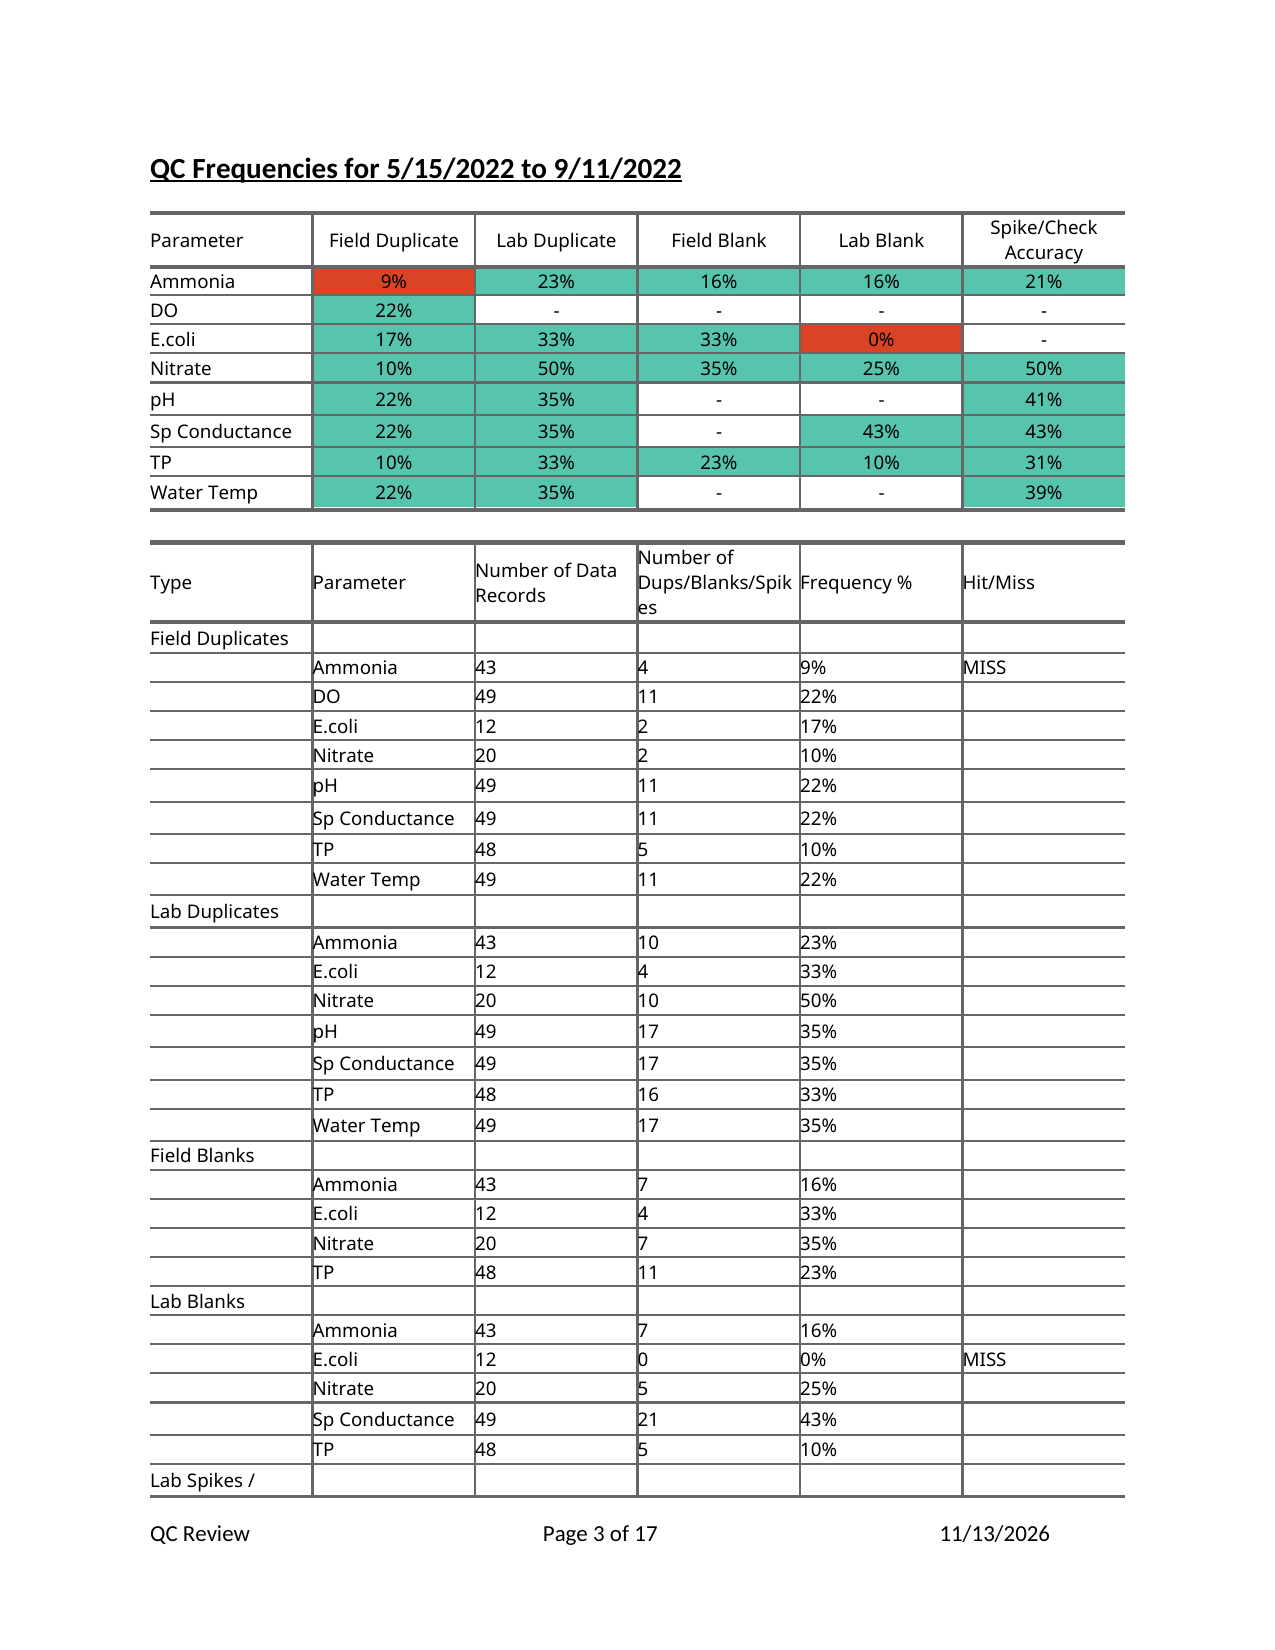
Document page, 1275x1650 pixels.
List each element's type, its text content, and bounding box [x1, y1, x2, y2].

table_cell [964, 1465, 1125, 1495]
table_cell 5 [639, 1436, 799, 1463]
table_cell - [964, 296, 1125, 323]
table_cell 43% [801, 1404, 961, 1434]
table_cell Field Duplicates [150, 624, 311, 652]
table_cell [150, 1110, 311, 1140]
table_header Parameter [314, 545, 474, 619]
table_cell - [639, 296, 799, 323]
table_cell TP [314, 1081, 474, 1108]
table_cell Nitrate [314, 741, 474, 768]
table_cell 43 [476, 1171, 636, 1198]
table_cell [476, 896, 636, 926]
table_cell 49 [476, 803, 636, 833]
table_cell 43% [801, 416, 961, 446]
table_cell 16% [801, 1316, 961, 1343]
table_cell [964, 1171, 1125, 1198]
table_cell 49 [476, 864, 636, 894]
table_cell 11 [639, 864, 799, 894]
table_cell - [639, 477, 799, 507]
table_cell 11 [639, 683, 799, 710]
table_cell 7 [639, 1316, 799, 1343]
table_cell [150, 929, 311, 956]
table_cell [964, 1258, 1125, 1285]
table_cell [150, 1229, 311, 1256]
table_cell 7 [639, 1229, 799, 1256]
table_cell DO [314, 683, 474, 710]
table_cell [150, 654, 311, 681]
table_cell [314, 1287, 474, 1314]
table_cell E.coli [150, 325, 311, 352]
table_header Lab Duplicate [476, 215, 636, 265]
table_cell Ammonia [314, 929, 474, 956]
table_cell 22% [801, 770, 961, 801]
table_cell 50% [476, 354, 636, 381]
table_cell - [801, 477, 961, 507]
table_cell [150, 1048, 311, 1078]
table_cell 48 [476, 1258, 636, 1285]
table_cell 25% [801, 1374, 961, 1401]
table_cell 11 [639, 770, 799, 801]
table_cell 22% [314, 384, 474, 414]
table_cell 20 [476, 1229, 636, 1256]
table_cell 35% [639, 354, 799, 381]
table_cell 16% [801, 1171, 961, 1198]
table_cell 23% [801, 1258, 961, 1285]
table_cell [964, 1436, 1125, 1463]
table_cell 10% [801, 1436, 961, 1463]
table_cell Field Blanks [150, 1142, 311, 1168]
table_cell 35% [801, 1048, 961, 1078]
table_cell Ammonia [314, 1316, 474, 1343]
table_cell 16% [801, 269, 961, 294]
table_cell [964, 835, 1125, 862]
table_cell 5 [639, 1374, 799, 1401]
table_cell [639, 1142, 799, 1168]
table_cell 22% [801, 864, 961, 894]
table_cell [150, 1374, 311, 1401]
table_cell [964, 1229, 1125, 1256]
table_cell [964, 803, 1125, 833]
table_cell Ammonia [150, 269, 311, 294]
table_cell - [639, 416, 799, 446]
table_cell Ammonia [314, 654, 474, 681]
subtitle QC Frequencies for 5/15/2022 to 9/11/2022 [150, 150, 1125, 186]
table_cell Sp Conductance [314, 1048, 474, 1078]
table_cell 16% [639, 269, 799, 294]
table_cell 5 [639, 835, 799, 862]
table_cell [964, 987, 1125, 1014]
table_header Frequency % [801, 545, 961, 619]
table_cell MISS [964, 654, 1125, 681]
table_cell Nitrate [314, 1229, 474, 1256]
table_cell [476, 624, 636, 652]
table_cell 4 [639, 958, 799, 985]
table_cell [964, 624, 1125, 652]
table_cell [964, 1287, 1125, 1314]
table_cell [150, 1171, 311, 1198]
table_cell pH [150, 384, 311, 414]
table_cell 50% [801, 987, 961, 1014]
table_header Lab Blank [801, 215, 961, 265]
table_cell Sp Conductance [314, 803, 474, 833]
table_cell [150, 1258, 311, 1285]
table_cell 23% [639, 448, 799, 475]
table_cell 48 [476, 1081, 636, 1108]
table_cell [314, 1142, 474, 1168]
table_cell [801, 896, 961, 926]
table_header Number of Dups/Blanks/Spikes [639, 545, 799, 619]
table_cell Nitrate [150, 354, 311, 381]
table_cell [476, 1287, 636, 1314]
table_cell 31% [964, 448, 1125, 475]
table_cell 4 [639, 1200, 799, 1227]
table_cell 35% [801, 1016, 961, 1046]
table_cell [150, 683, 311, 710]
table_cell [150, 1200, 311, 1227]
table_cell [639, 896, 799, 926]
table_cell 16 [639, 1081, 799, 1108]
table_cell 22% [801, 683, 961, 710]
table_cell - [801, 296, 961, 323]
table_cell Lab Spikes / Instrument Checks [150, 1465, 311, 1495]
table_cell 20 [476, 1374, 636, 1401]
table_cell 2 [639, 712, 799, 739]
table_cell E.coli [314, 1345, 474, 1372]
table_cell [150, 803, 311, 833]
table_cell [150, 987, 311, 1014]
table_cell [801, 624, 961, 652]
table_cell [964, 1142, 1125, 1168]
table_cell 17 [639, 1016, 799, 1046]
table_cell 10% [801, 448, 961, 475]
table_cell [964, 1316, 1125, 1343]
table_cell [964, 1081, 1125, 1108]
table_cell 9% [314, 269, 474, 294]
table_cell 35% [476, 477, 636, 507]
table_cell - [801, 384, 961, 414]
table_cell 48 [476, 835, 636, 862]
table_cell 43 [476, 1316, 636, 1343]
table_cell 10 [639, 929, 799, 956]
table_cell [150, 712, 311, 739]
table_cell - [639, 384, 799, 414]
table_cell 22% [801, 803, 961, 833]
table_cell [964, 1110, 1125, 1140]
table_cell [964, 1200, 1125, 1227]
table_cell 22% [314, 416, 474, 446]
table_cell 0 [639, 1345, 799, 1372]
table_cell [964, 1016, 1125, 1046]
table_cell 35% [476, 384, 636, 414]
table_cell E.coli [314, 712, 474, 739]
table_cell 11 [639, 1258, 799, 1285]
table_cell 0% [801, 1345, 961, 1372]
table_header Hit/Miss [964, 545, 1125, 619]
table_cell 43 [476, 654, 636, 681]
table_cell MISS [964, 1345, 1125, 1372]
table_cell [801, 1142, 961, 1168]
table_cell 39% [964, 477, 1125, 507]
table_cell [964, 712, 1125, 739]
table_cell [476, 1142, 636, 1168]
table_header Field Duplicate [314, 215, 474, 265]
table_cell 21 [639, 1404, 799, 1434]
table_cell [476, 1465, 636, 1495]
table_cell 21% [964, 269, 1125, 294]
table_cell 33% [801, 958, 961, 985]
table_cell 33% [476, 325, 636, 352]
table_cell [964, 770, 1125, 801]
table_cell Water Temp [314, 864, 474, 894]
table_cell 49 [476, 1110, 636, 1140]
table_cell 33% [639, 325, 799, 352]
table_cell [150, 1316, 311, 1343]
table_cell TP [150, 448, 311, 475]
table_cell [964, 683, 1125, 710]
table_cell 22% [314, 296, 474, 323]
table_cell Lab Blanks [150, 1287, 311, 1314]
table_cell - [476, 296, 636, 323]
table_header Spike/Check Accuracy [964, 215, 1125, 265]
table_cell TP [314, 1436, 474, 1463]
table_cell 7 [639, 1171, 799, 1198]
table_cell 9% [801, 654, 961, 681]
table_cell [314, 896, 474, 926]
table_cell [150, 1404, 311, 1434]
table_cell 49 [476, 1404, 636, 1434]
table_cell [639, 624, 799, 652]
table_cell 22% [314, 477, 474, 507]
table_cell 33% [801, 1081, 961, 1108]
table_cell 49 [476, 770, 636, 801]
table_cell 10% [801, 835, 961, 862]
table_cell [964, 896, 1125, 926]
table_cell 41% [964, 384, 1125, 414]
table_cell 4 [639, 654, 799, 681]
table_cell TP [314, 1258, 474, 1285]
table_cell [801, 1465, 961, 1495]
table_cell 25% [801, 354, 961, 381]
table_cell 49 [476, 683, 636, 710]
table_header Type [150, 545, 311, 619]
table_cell 17% [801, 712, 961, 739]
table_cell 10% [314, 448, 474, 475]
table_cell Nitrate [314, 1374, 474, 1401]
table_cell [964, 864, 1125, 894]
table_cell [639, 1465, 799, 1495]
table_cell [150, 864, 311, 894]
table_cell Water Temp [150, 477, 311, 507]
table_cell 43 [476, 929, 636, 956]
table_cell [964, 929, 1125, 956]
table_cell 35% [801, 1229, 961, 1256]
table_cell 33% [801, 1200, 961, 1227]
table_cell [639, 1287, 799, 1314]
table_cell 12 [476, 1200, 636, 1227]
table_cell Water Temp [314, 1110, 474, 1140]
table_cell E.coli [314, 958, 474, 985]
table_cell 2 [639, 741, 799, 768]
table_cell 20 [476, 741, 636, 768]
table_cell 35% [476, 416, 636, 446]
table_cell Lab Duplicates [150, 896, 311, 926]
table_cell [150, 1345, 311, 1372]
table_cell 17% [314, 325, 474, 352]
table_cell 11 [639, 803, 799, 833]
table_cell pH [314, 1016, 474, 1046]
table_cell [964, 1048, 1125, 1078]
table_header Parameter [150, 215, 311, 265]
table_cell TP [314, 835, 474, 862]
table_cell [964, 741, 1125, 768]
table_cell - [964, 325, 1125, 352]
table_cell 12 [476, 958, 636, 985]
table_cell [150, 1016, 311, 1046]
table_cell pH [314, 770, 474, 801]
table_cell [314, 624, 474, 652]
table_cell 50% [964, 354, 1125, 381]
table_cell DO [150, 296, 311, 323]
table_cell [801, 1287, 961, 1314]
table_cell 10 [639, 987, 799, 1014]
table_cell E.coli [314, 1200, 474, 1227]
table_cell [964, 1404, 1125, 1434]
table_cell 49 [476, 1048, 636, 1078]
table_header Field Blank [639, 215, 799, 265]
table_cell [150, 741, 311, 768]
table_cell 35% [801, 1110, 961, 1140]
table_cell 0% [801, 325, 961, 352]
table_cell 10% [314, 354, 474, 381]
table_cell 23% [476, 269, 636, 294]
table_cell 12 [476, 712, 636, 739]
table_cell 17 [639, 1110, 799, 1140]
table_cell 49 [476, 1016, 636, 1046]
table_cell 43% [964, 416, 1125, 446]
table_cell [964, 1374, 1125, 1401]
table_cell [150, 958, 311, 985]
table_cell [964, 958, 1125, 985]
table_cell [150, 1436, 311, 1463]
table_cell [314, 1465, 474, 1495]
table_cell 23% [801, 929, 961, 956]
table_header Number of Data Records [476, 545, 636, 619]
table_cell 33% [476, 448, 636, 475]
table_cell 20 [476, 987, 636, 1014]
table_cell 12 [476, 1345, 636, 1372]
table_cell Sp Conductance [314, 1404, 474, 1434]
table_cell [150, 1081, 311, 1108]
table_cell Sp Conductance [150, 416, 311, 446]
table_cell [150, 835, 311, 862]
table_cell Nitrate [314, 987, 474, 1014]
table_cell [150, 770, 311, 801]
table_cell 48 [476, 1436, 636, 1463]
table_cell Ammonia [314, 1171, 474, 1198]
table_cell 17 [639, 1048, 799, 1078]
table_cell 10% [801, 741, 961, 768]
